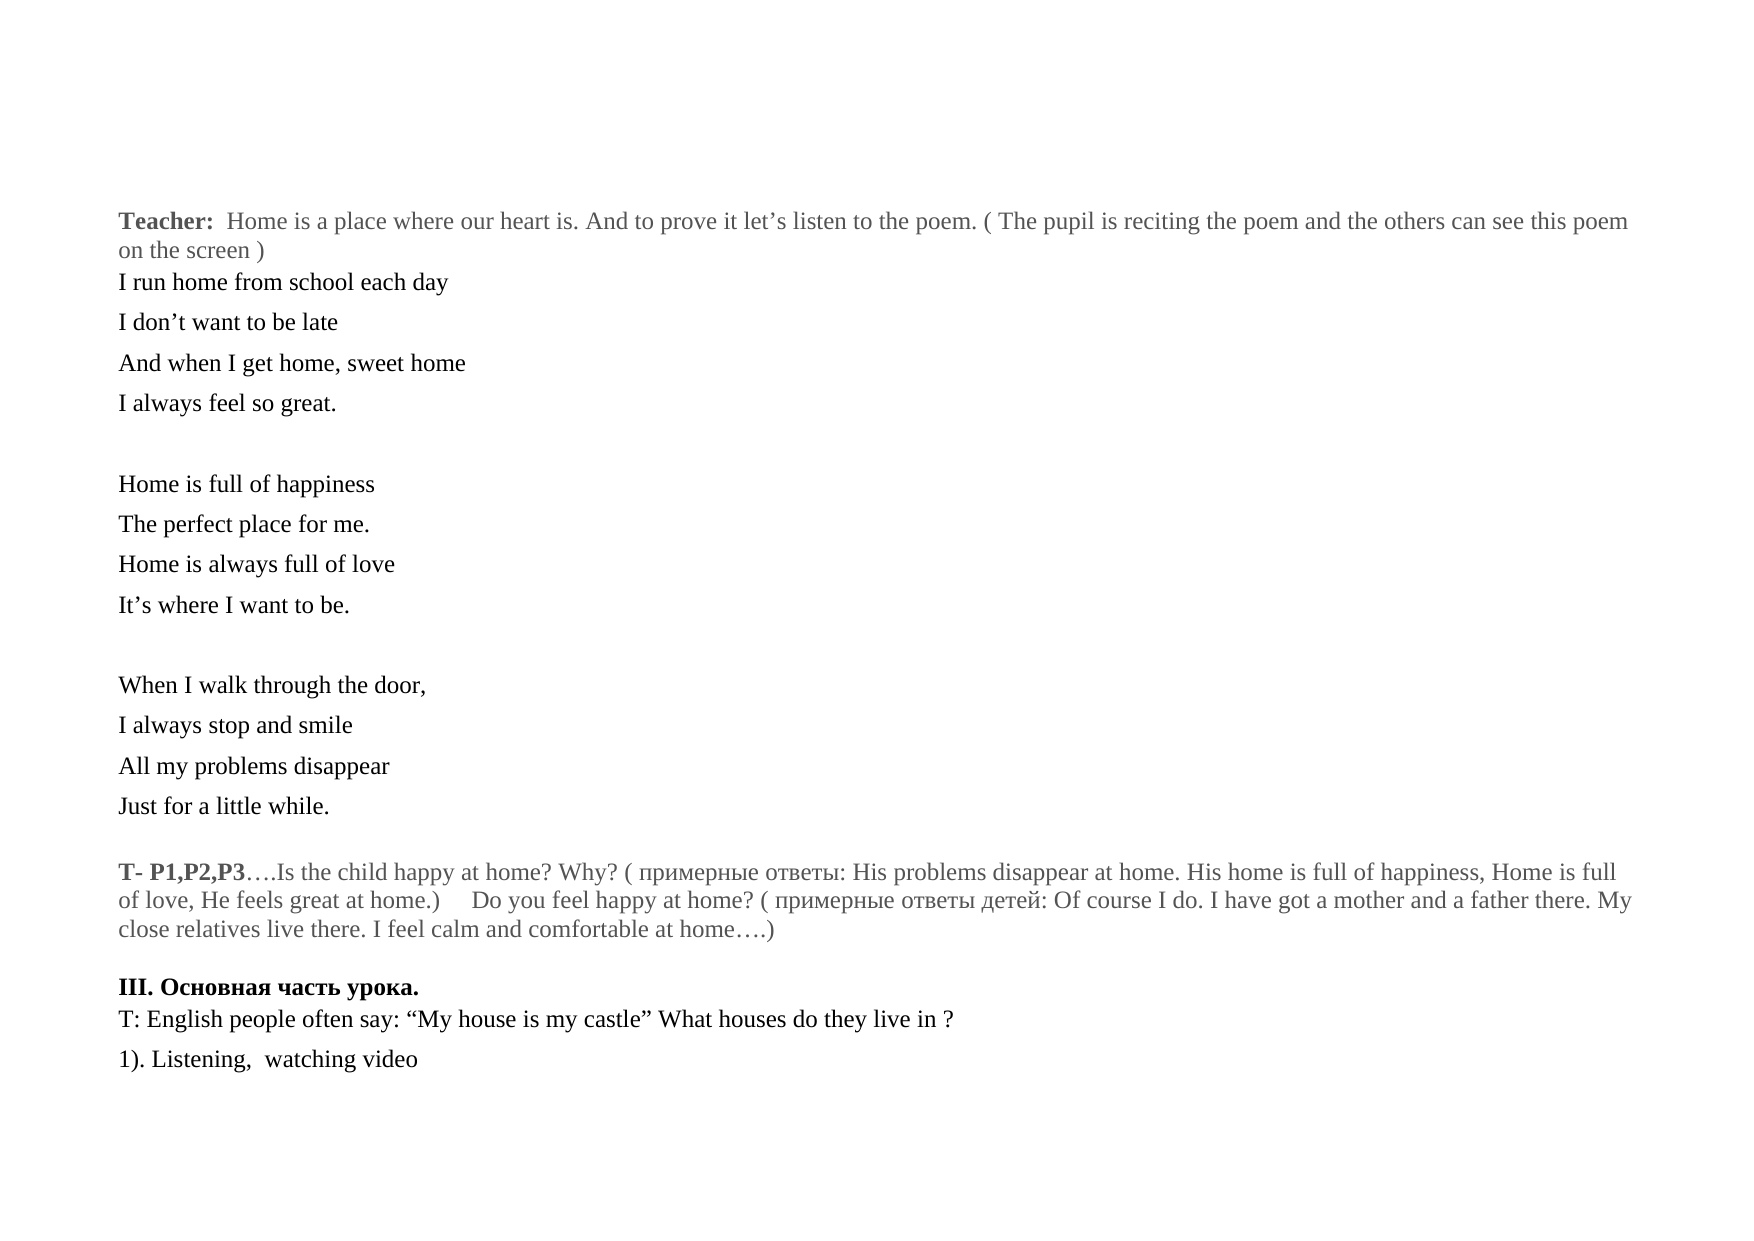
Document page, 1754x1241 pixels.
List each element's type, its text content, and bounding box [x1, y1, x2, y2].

text It’s where I want to be. [118, 586, 1636, 618]
text T- P1,P2,P3….Is the child happy at home? Why? ( примерные ответы: His problems disappear at home. His home is full of happiness, Home is full of love, He feels great at home.) Do you feel happy at home? ( примерные ответы детей: Of course I do. I have got a mother and a father there. My close relatives live there. I feel calm and comfortable at home….) [118, 857, 1636, 943]
text The perfect place for me. [118, 505, 1636, 538]
text Tеacher: Home is a place where our heart is. And to prove it let’s listen to the poem. ( The pupil is reciting the poem and the others can see this poem on the screen ) [118, 206, 1636, 263]
text Home is full of happiness [118, 465, 1636, 497]
text All my problems disappear [118, 747, 1636, 780]
text I don’t want to be late [118, 304, 1636, 336]
text III. Основная часть урока. [118, 972, 1636, 1000]
text When I walk through the door, [118, 667, 1636, 699]
text I always stop and smile [118, 707, 1636, 739]
text Just for a little while. [118, 787, 1636, 820]
text Home is always full of love [118, 546, 1636, 578]
text And when I get home, sweet home [118, 344, 1636, 377]
text I always feel so great. [118, 384, 1636, 417]
text I run home from school each day [118, 263, 1636, 296]
text 1). Listening, watching video [118, 1041, 1636, 1073]
text T: English people often say: “My house is my castle” What houses do they live in ? [118, 1000, 1636, 1033]
